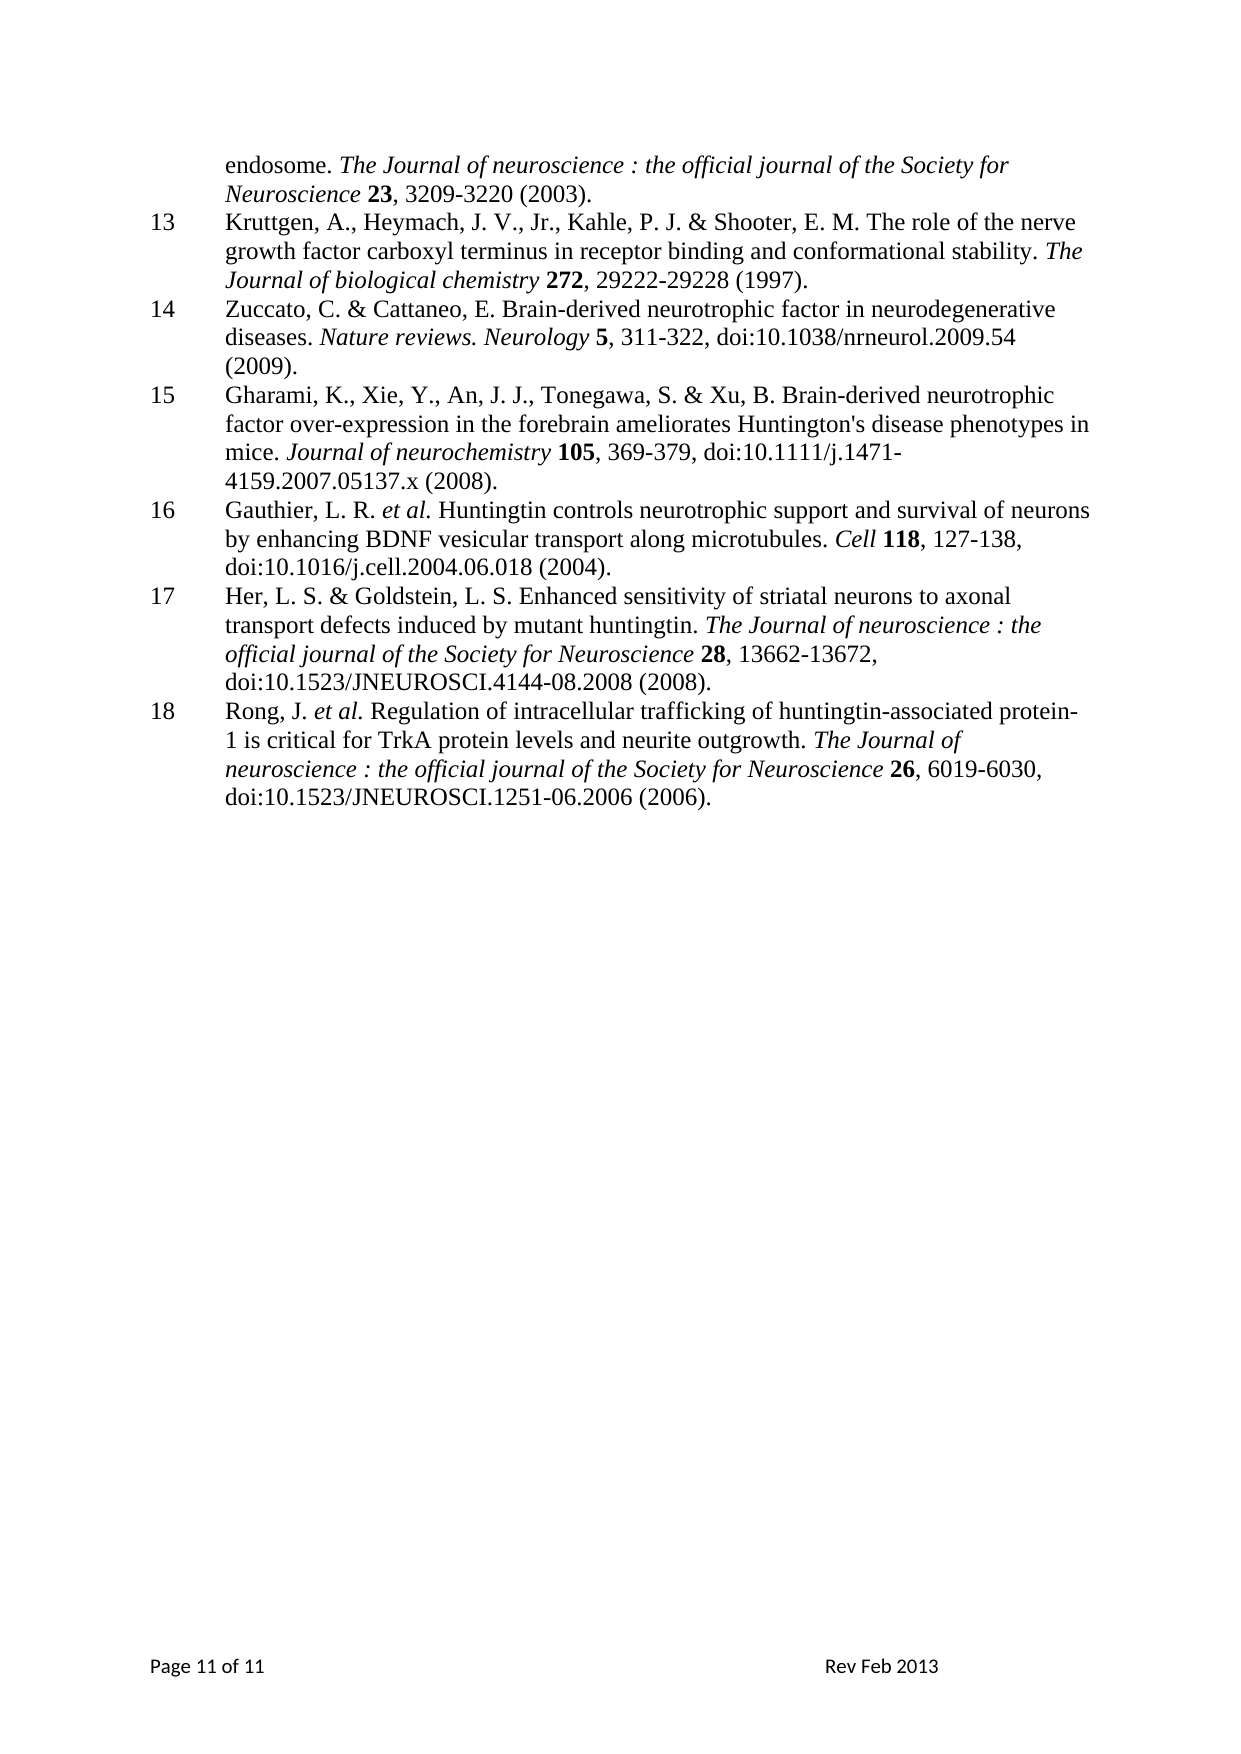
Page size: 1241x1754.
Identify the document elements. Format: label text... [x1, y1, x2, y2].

text 13 Kruttgen, A., Heymach, J. V., Jr., Kahle, P. J. & Shooter, E. M. The role of the nerve growth factor carboxyl terminus in receptor binding and conformational stability. The Journal of biological chemistry 272, 29222-29228 (1997). [150, 207, 1090, 294]
text 16 Gauthier, L. R. et al. Huntingtin controls neurotrophic support and survival of neurons by enhancing BDNF vesicular transport along microtubules. Cell 118, 127-138, doi:10.1016/j.cell.2004.06.018 (2004). [150, 495, 1090, 581]
text 17 Her, L. S. & Goldstein, L. S. Enhanced sensitivity of striatal neurons to axonal transport defects induced by mutant huntingtin. The Journal of neuroscience : the official journal of the Society for Neuroscience 28, 13662-13672, doi:10.1523/JNEUROSCI.4144-08.2008 (2008). [150, 581, 1090, 696]
text 18 Rong, J. et al. Regulation of intracellular trafficking of huntingtin-associated protein-1 is critical for TrkA protein levels and neurite outgrowth. The Journal of neuroscience : the official journal of the Society for Neuroscience 26, 6019-6030, doi:10.1523/JNEUROSCI.1251-06.2006 (2006). [150, 696, 1090, 811]
text 15 Gharami, K., Xie, Y., An, J. J., Tonegawa, S. & Xu, B. Brain-derived neurotrophic factor over-expression in the forebrain ameliorates Huntington's disease phenotypes in mice. Journal of neurochemistry 105, 369-379, doi:10.1111/j.1471-4159.2007.05137.x (2008). [150, 380, 1090, 495]
text 14 Zuccato, C. & Cattaneo, E. Brain-derived neurotrophic factor in neurodegenerative diseases. Nature reviews. Neurology 5, 311-322, doi:10.1038/nrneurol.2009.54 (2009). [150, 294, 1090, 380]
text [150, 150, 1090, 207]
